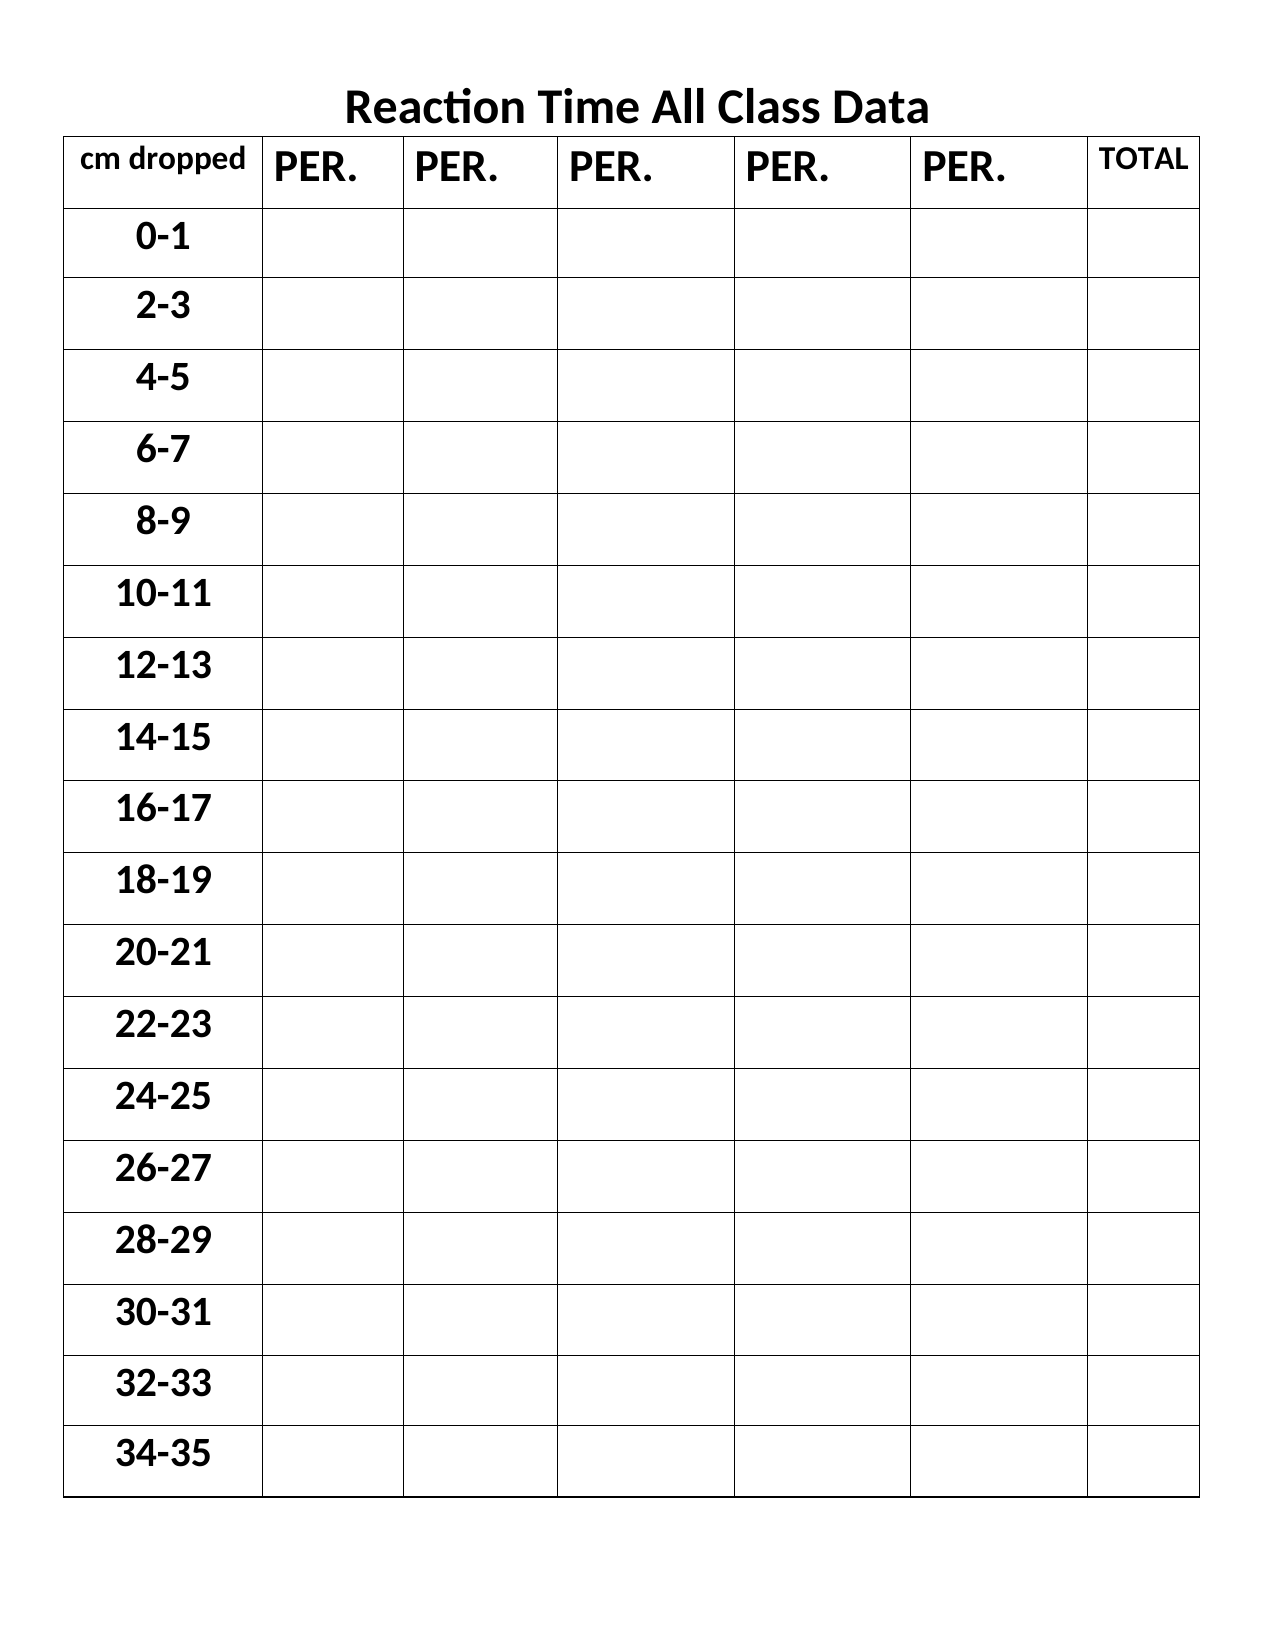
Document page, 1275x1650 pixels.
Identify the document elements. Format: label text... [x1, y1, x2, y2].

table_cell [735, 350, 910, 421]
table_cell 6-7 [64, 422, 262, 493]
table_cell [1088, 1356, 1199, 1424]
table_cell [911, 1213, 1087, 1283]
table_cell [558, 997, 734, 1068]
table_cell 8-9 [64, 494, 262, 565]
table_cell [735, 853, 910, 924]
table_cell [1088, 638, 1199, 708]
table_cell [735, 1141, 910, 1212]
table_cell [404, 781, 557, 852]
table_cell [911, 566, 1087, 637]
table_cell [911, 781, 1087, 852]
table_cell [735, 494, 910, 565]
table_cell 10-11 [64, 566, 262, 637]
table_cell [911, 209, 1087, 277]
table_cell [735, 1356, 910, 1424]
table_cell [1088, 853, 1199, 924]
table_cell [558, 781, 734, 852]
table_header PER. [735, 137, 910, 208]
table_cell [911, 997, 1087, 1068]
table_cell [1088, 997, 1199, 1068]
table_cell [1088, 710, 1199, 780]
table_cell [404, 1356, 557, 1424]
table_cell [558, 350, 734, 421]
table_cell [263, 494, 403, 565]
table_cell [263, 781, 403, 852]
table_cell [911, 925, 1087, 996]
table_cell [263, 1213, 403, 1283]
table_cell [735, 997, 910, 1068]
table_cell [558, 710, 734, 780]
table_cell [1088, 781, 1199, 852]
table_cell [911, 278, 1087, 349]
table_cell [404, 278, 557, 349]
table_cell [263, 638, 403, 708]
table_cell 14-15 [64, 710, 262, 780]
table_cell [1088, 925, 1199, 996]
table_cell [911, 1426, 1087, 1496]
table_cell 34-35 [64, 1426, 262, 1496]
table_cell [263, 278, 403, 349]
table_cell [263, 1426, 403, 1496]
table_cell 20-21 [64, 925, 262, 996]
table_cell [1088, 350, 1199, 421]
table_cell [1088, 278, 1199, 349]
table_cell [735, 422, 910, 493]
table_cell [1088, 1213, 1199, 1283]
table_cell [404, 925, 557, 996]
table_header TOTAL [1088, 137, 1199, 208]
table_cell [1088, 422, 1199, 493]
table_cell [263, 710, 403, 780]
table_cell 24-25 [64, 1069, 262, 1140]
table_cell 12-13 [64, 638, 262, 708]
table_cell [404, 1426, 557, 1496]
table_cell [735, 925, 910, 996]
table_cell [735, 638, 910, 708]
table_cell [1088, 1285, 1199, 1355]
table_cell [404, 566, 557, 637]
table_cell [911, 1356, 1087, 1424]
table_cell [558, 422, 734, 493]
table_cell [263, 997, 403, 1068]
table_cell 26-27 [64, 1141, 262, 1212]
table_cell [558, 566, 734, 637]
table_cell [558, 1213, 734, 1283]
table_cell [404, 710, 557, 780]
table_cell 2-3 [64, 278, 262, 349]
table_cell [558, 1426, 734, 1496]
table_cell [263, 209, 403, 277]
table_cell [558, 925, 734, 996]
table_cell [558, 1285, 734, 1355]
table_cell [735, 1213, 910, 1283]
table_cell [558, 1069, 734, 1140]
table_cell [404, 1213, 557, 1283]
table_cell [263, 853, 403, 924]
table_cell [735, 1069, 910, 1140]
table_cell [404, 853, 557, 924]
table_cell [263, 1285, 403, 1355]
table_cell [735, 209, 910, 277]
table_cell [558, 638, 734, 708]
table_cell [263, 350, 403, 421]
table_cell [1088, 566, 1199, 637]
table_cell [1088, 494, 1199, 565]
table_cell [263, 1141, 403, 1212]
table_cell [263, 925, 403, 996]
table_cell [911, 1141, 1087, 1212]
table_cell 22-23 [64, 997, 262, 1068]
table_header PER. [263, 137, 403, 208]
table_cell [263, 566, 403, 637]
table_cell [911, 422, 1087, 493]
table_header PER. [404, 137, 557, 208]
table_cell [404, 1285, 557, 1355]
table_cell [263, 422, 403, 493]
table_cell [404, 209, 557, 277]
table_cell [735, 781, 910, 852]
table_cell [558, 209, 734, 277]
table_cell [911, 1069, 1087, 1140]
table_cell [911, 494, 1087, 565]
table_cell 32-33 [64, 1356, 262, 1424]
table_cell [735, 1426, 910, 1496]
table_cell [558, 1356, 734, 1424]
table_cell [404, 1141, 557, 1212]
table_cell [404, 422, 557, 493]
table_cell [263, 1069, 403, 1140]
text Reaction Time All Class Data [75, 75, 1200, 136]
table_cell [263, 1356, 403, 1424]
table_cell [558, 853, 734, 924]
table_cell [404, 638, 557, 708]
table_header PER. [558, 137, 734, 208]
table_cell [911, 638, 1087, 708]
table_cell [1088, 209, 1199, 277]
table_cell [911, 1285, 1087, 1355]
table_cell [911, 853, 1087, 924]
table_cell [404, 350, 557, 421]
table_cell [558, 278, 734, 349]
table_cell [558, 1141, 734, 1212]
table_cell [404, 997, 557, 1068]
table_cell [404, 1069, 557, 1140]
table_cell 0-1 [64, 209, 262, 277]
table_cell [558, 494, 734, 565]
table_cell [1088, 1069, 1199, 1140]
table_cell [911, 710, 1087, 780]
table_cell [1088, 1141, 1199, 1212]
table_cell 16-17 [64, 781, 262, 852]
table_cell 4-5 [64, 350, 262, 421]
table_cell 18-19 [64, 853, 262, 924]
table_cell [735, 710, 910, 780]
table_cell [735, 566, 910, 637]
table_cell 28-29 [64, 1213, 262, 1283]
table_cell [404, 494, 557, 565]
table_cell [911, 350, 1087, 421]
table_header PER. [911, 137, 1087, 208]
table_header cm dropped [64, 137, 262, 208]
table_cell [1088, 1426, 1199, 1496]
table_cell 30-31 [64, 1285, 262, 1355]
table_cell [735, 278, 910, 349]
table_cell [735, 1285, 910, 1355]
